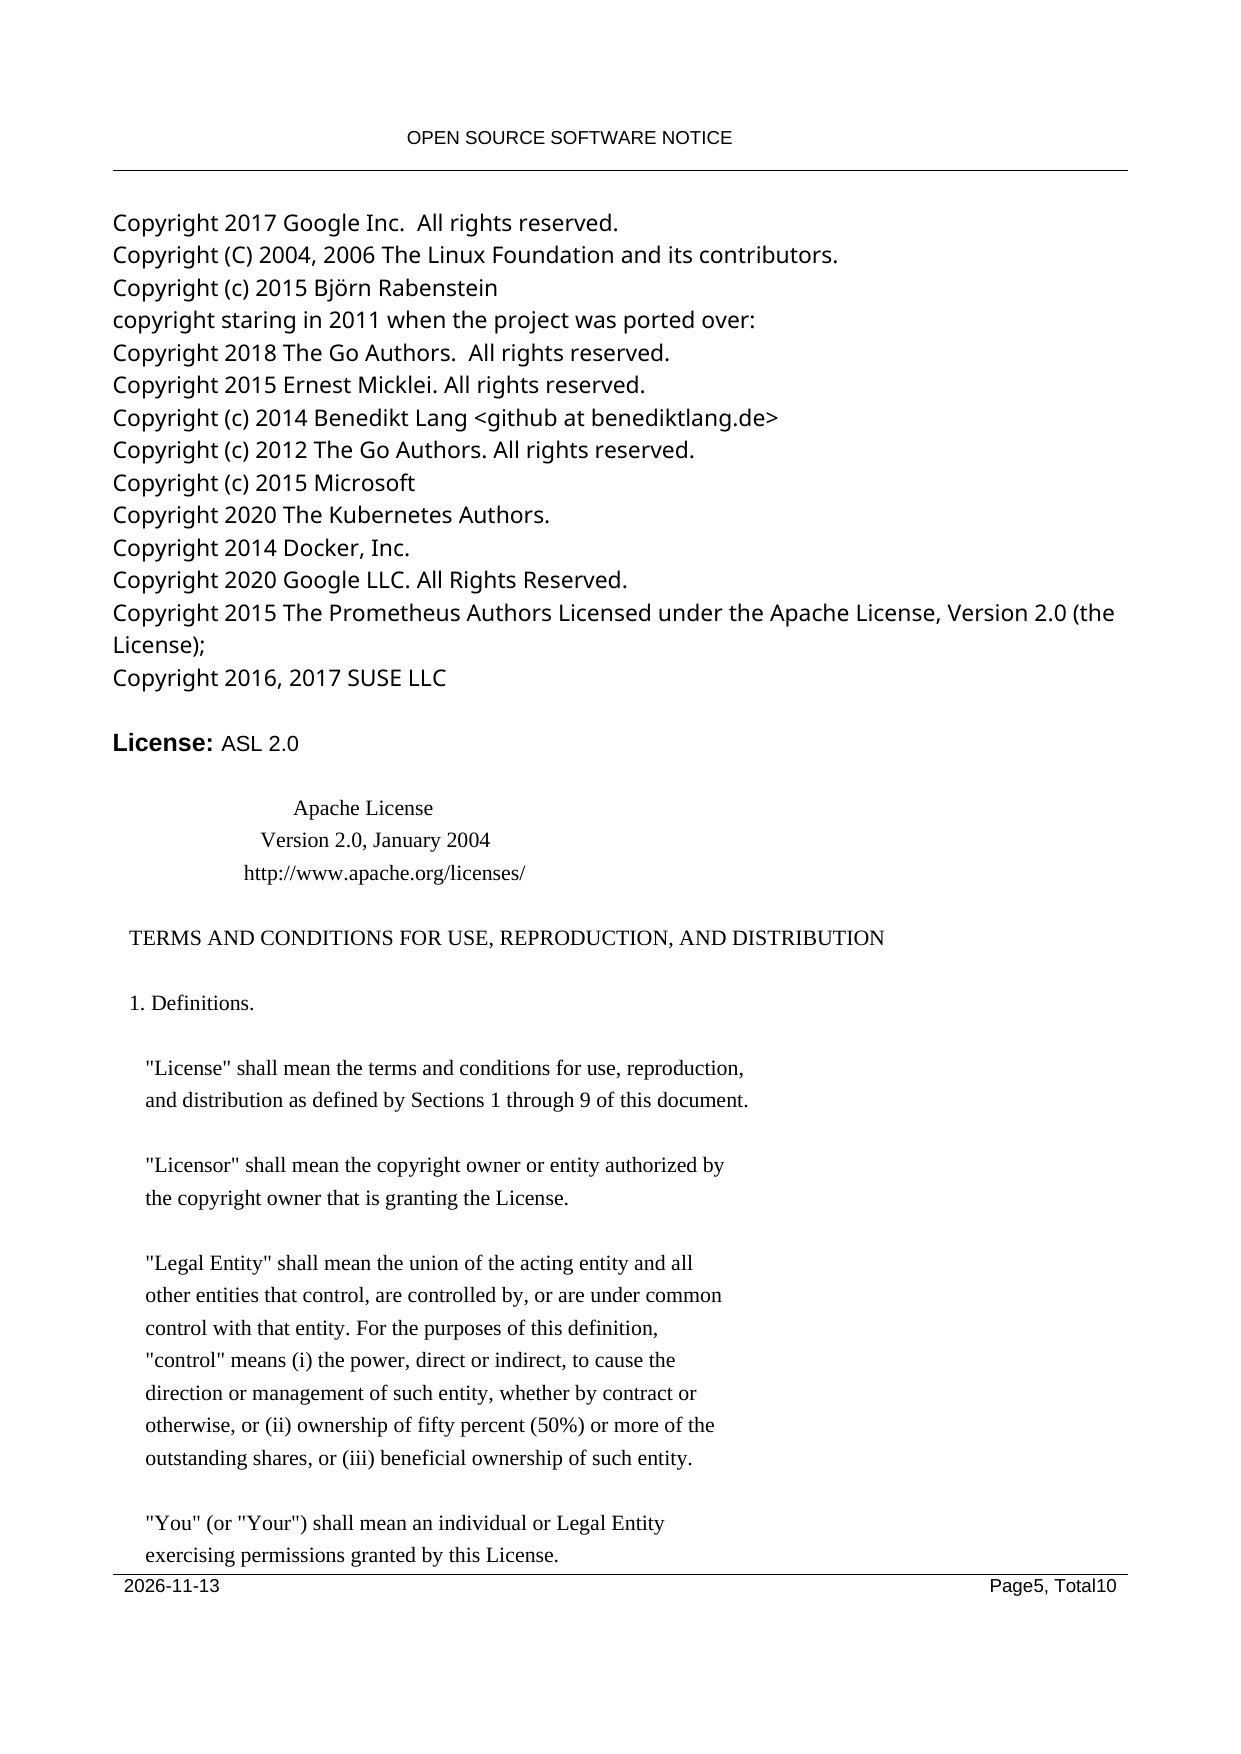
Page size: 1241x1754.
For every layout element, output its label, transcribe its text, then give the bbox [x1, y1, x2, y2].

text License: ASL 2.0 [112, 726, 1128, 759]
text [112, 759, 1128, 1571]
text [112, 206, 1128, 726]
